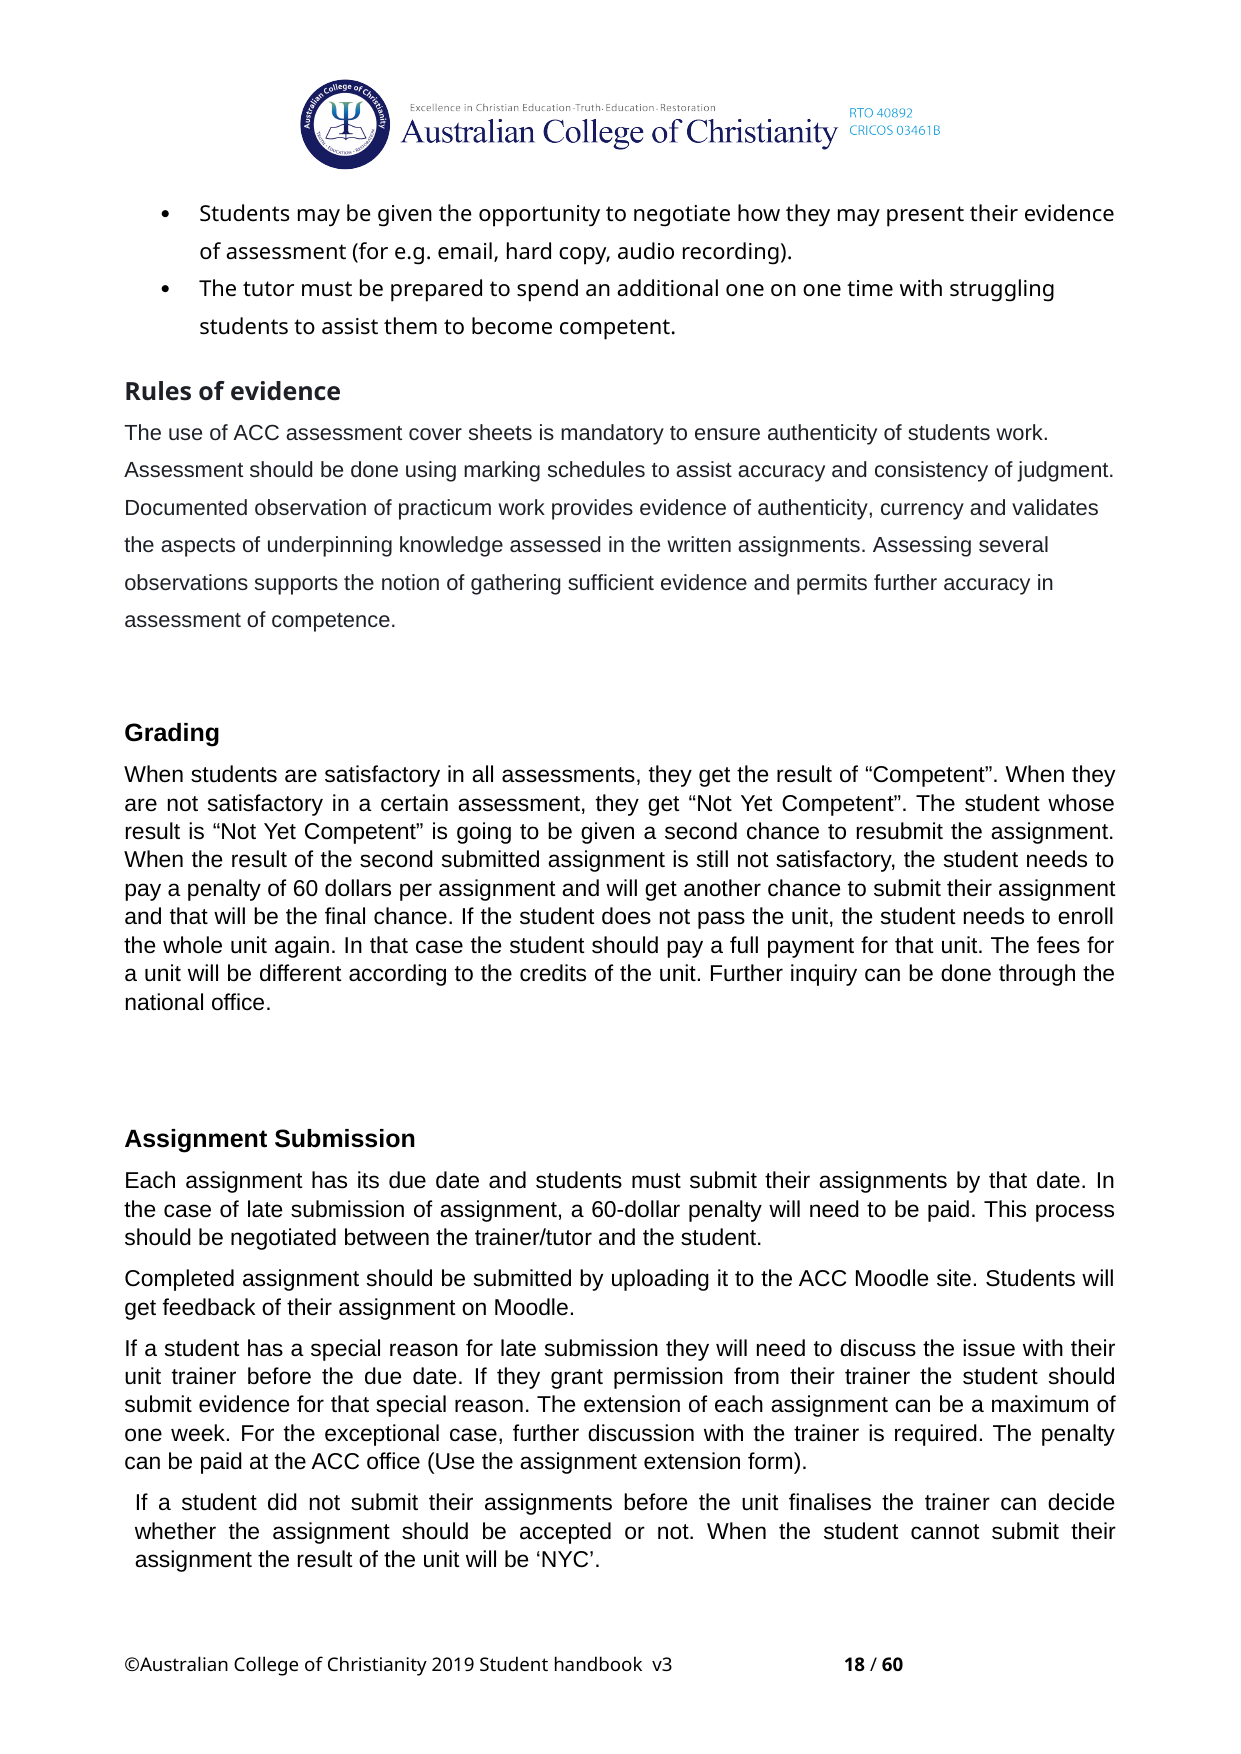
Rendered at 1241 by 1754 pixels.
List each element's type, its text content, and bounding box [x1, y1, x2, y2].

text Rules of evidence [124, 370, 1116, 407]
text The use of ACC assessment cover sheets is mandatory to ensure authenticity of students work. Assessment should be done using marking schedules to assist accuracy and consistency of judgment. Documented observation of practicum work provides evidence of authenticity, currency and validates the aspects of underpinning knowledge assessed in the written assignments. Assessing several observations supports the notion of gathering sufficient evidence and permits further accuracy in assessment of competence. [124, 407, 1116, 632]
text When students are satisfactory in all assessments, they get the result of “Competent”. When they are not satisfactory in a certain assessment, they get “Not Yet Competent”. The student whose result is “Not Yet Competent” is going to be given a second chance to resubmit the assignment. When the result of the second submitted assignment is still not satisfactory, the student needs to pay a penalty of 60 dollars per assignment and will get another chance to submit their assignment and that will be the final chance. If the student does not pass the unit, the student needs to enroll the whole unit again. In that case the student should pay a full payment for that unit. The fees for a unit will be different according to the credits of the unit. Further inquiry can be done through the national office. [124, 761, 1116, 1015]
list Students may be given the opportunity to negotiate how they may present their evidence of assessment (for e.g. email, hard copy, audio recording). [162, 191, 1116, 266]
list The tutor must be prepared to spend an additional one on one time with struggling students to assist them to become competent. [162, 266, 1116, 341]
text Grading [124, 717, 1116, 746]
text Each assignment has its due date and students must submit their assignments by that date. In the case of late submission of assignment, a 60-dollar penalty will need to be paid. This process should be negotiated between the trainer/tutor and the student. [124, 1167, 1116, 1251]
picture [294, 76, 946, 172]
text Assignment Submission [124, 1124, 1116, 1153]
text If a student did not submit their assignments before the unit finalises the trainer can decide whether the assignment should be accepted or not. When the student cannot submit their assignment the result of the unit will be ‘NYC’. [134, 1489, 1116, 1572]
text If a student has a special reason for late submission they will need to discuss the issue with their unit trainer before the due date. If they grant permission from their trainer the student should submit evidence for that special reason. The extension of each assignment can be a maximum of one week. For the exceptional case, further discussion with the trainer is required. The penalty can be paid at the ACC office (Use the assignment extension form). [124, 1334, 1116, 1475]
text Completed assignment should be submitted by uploading it to the ACC Moodle site. Students will get feedback of their assignment on Moodle. [124, 1265, 1116, 1320]
